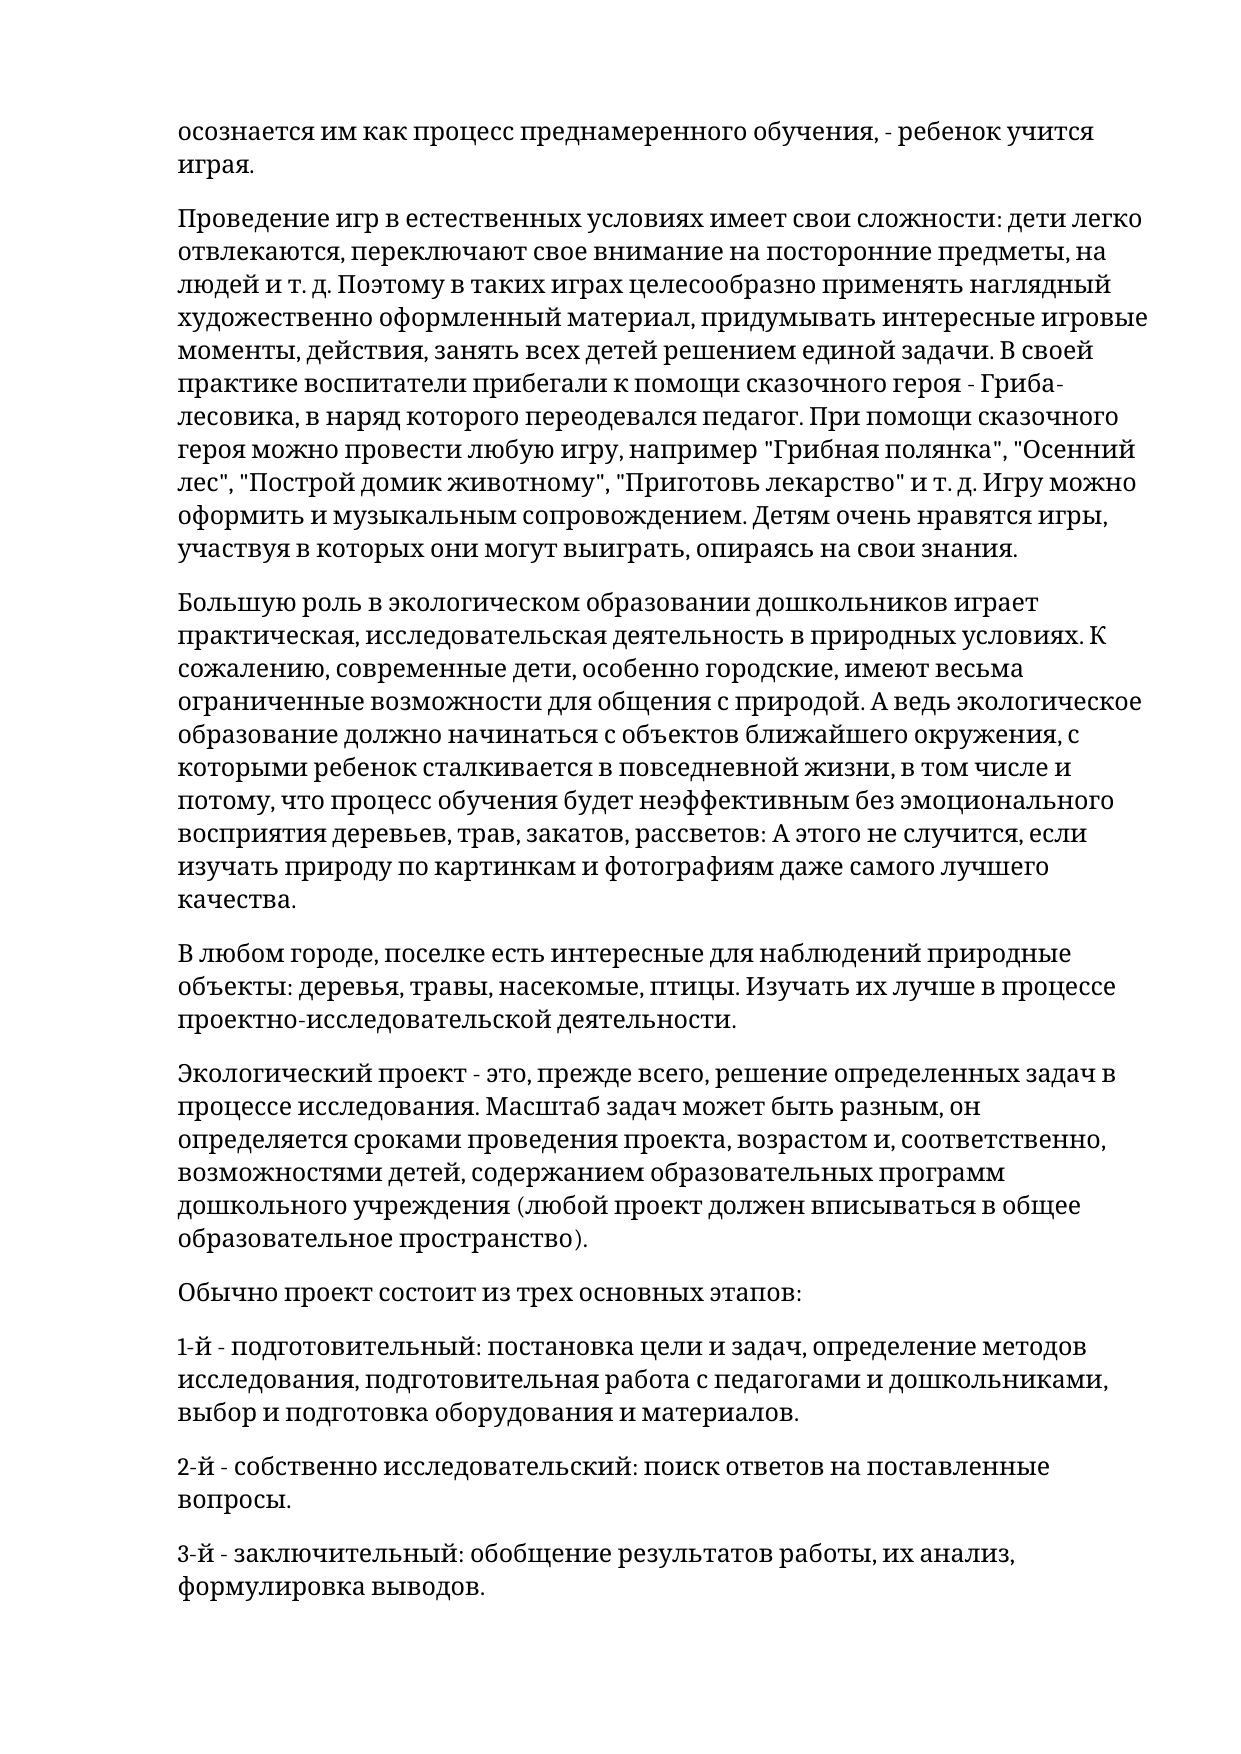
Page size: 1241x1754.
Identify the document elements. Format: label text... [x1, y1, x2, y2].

text Экологический проект - это, прежде всего, решение определенных задач в процессе исследования. Масштаб задач может быть разным, он определяется сроками проведения проекта, возрастом и, соответственно, возможностями детей, содержанием образовательных программ дошкольного учреждения (любой проект должен вписываться в общее образовательное пространство). [177, 1060, 1152, 1254]
text Обычно проект состоит из трех основных этапов: [177, 1279, 1152, 1308]
text 3-й - заключительный: обобщение результатов работы, их анализ, формулировка выводов. [177, 1539, 1152, 1601]
text 2-й - собственно исследовательский: поиск ответов на поставленные вопросы. [177, 1453, 1152, 1514]
text Большую роль в экологическом образовании дошкольников играет практическая, исследовательская деятельность в природных условиях. К сожалению, современные дети, особенно городские, имеют весьма ограниченные возможности для общения с природой. А ведь экологическое образование должно начинаться с объектов ближайшего окружения, с которыми ребенок сталкивается в повседневной жизни, в том числе и потому, что процесс обучения будет неэффективным без эмоционального восприятия деревьев, трав, закатов, рассветов: А этого не случится, если изучать природу по картинкам и фотографиям даже самого лучшего качества. [177, 589, 1152, 915]
text 1-й - подготовительный: постановка цели и задач, определение методов исследования, подготовительная работа с педагогами и дошкольниками, выбор и подготовка оборудования и материалов. [177, 1333, 1152, 1428]
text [177, 118, 1152, 180]
text В любом городе, поселке есть интересные для наблюдений природные объекты: деревья, травы, насекомые, птицы. Изучать их лучше в процессе проектно-исследовательской деятельности. [177, 940, 1152, 1035]
text Проведение игр в естественных условиях имеет свои сложности: дети легко отвлекаются, переключают свое внимание на посторонние предметы, на людей и т. д. Поэтому в таких играх целесообразно применять наглядный художественно оформленный материал, придумывать интересные игровые моменты, действия, занять всех детей решением единой задачи. В своей практике воспитатели прибегали к помощи сказочного героя - Гриба-лесовика, в наряд которого переодевался педагог. При помощи сказочного героя можно провести любую игру, например "Грибная полянка", "Осенний лес", "Построй домик животному", "Приготовь лекарство" и т. д. Игру можно оформить и музыкальным сопровождением. Детям очень нравятся игры, участвуя в которых они могут выиграть, опираясь на свои знания. [177, 205, 1152, 564]
